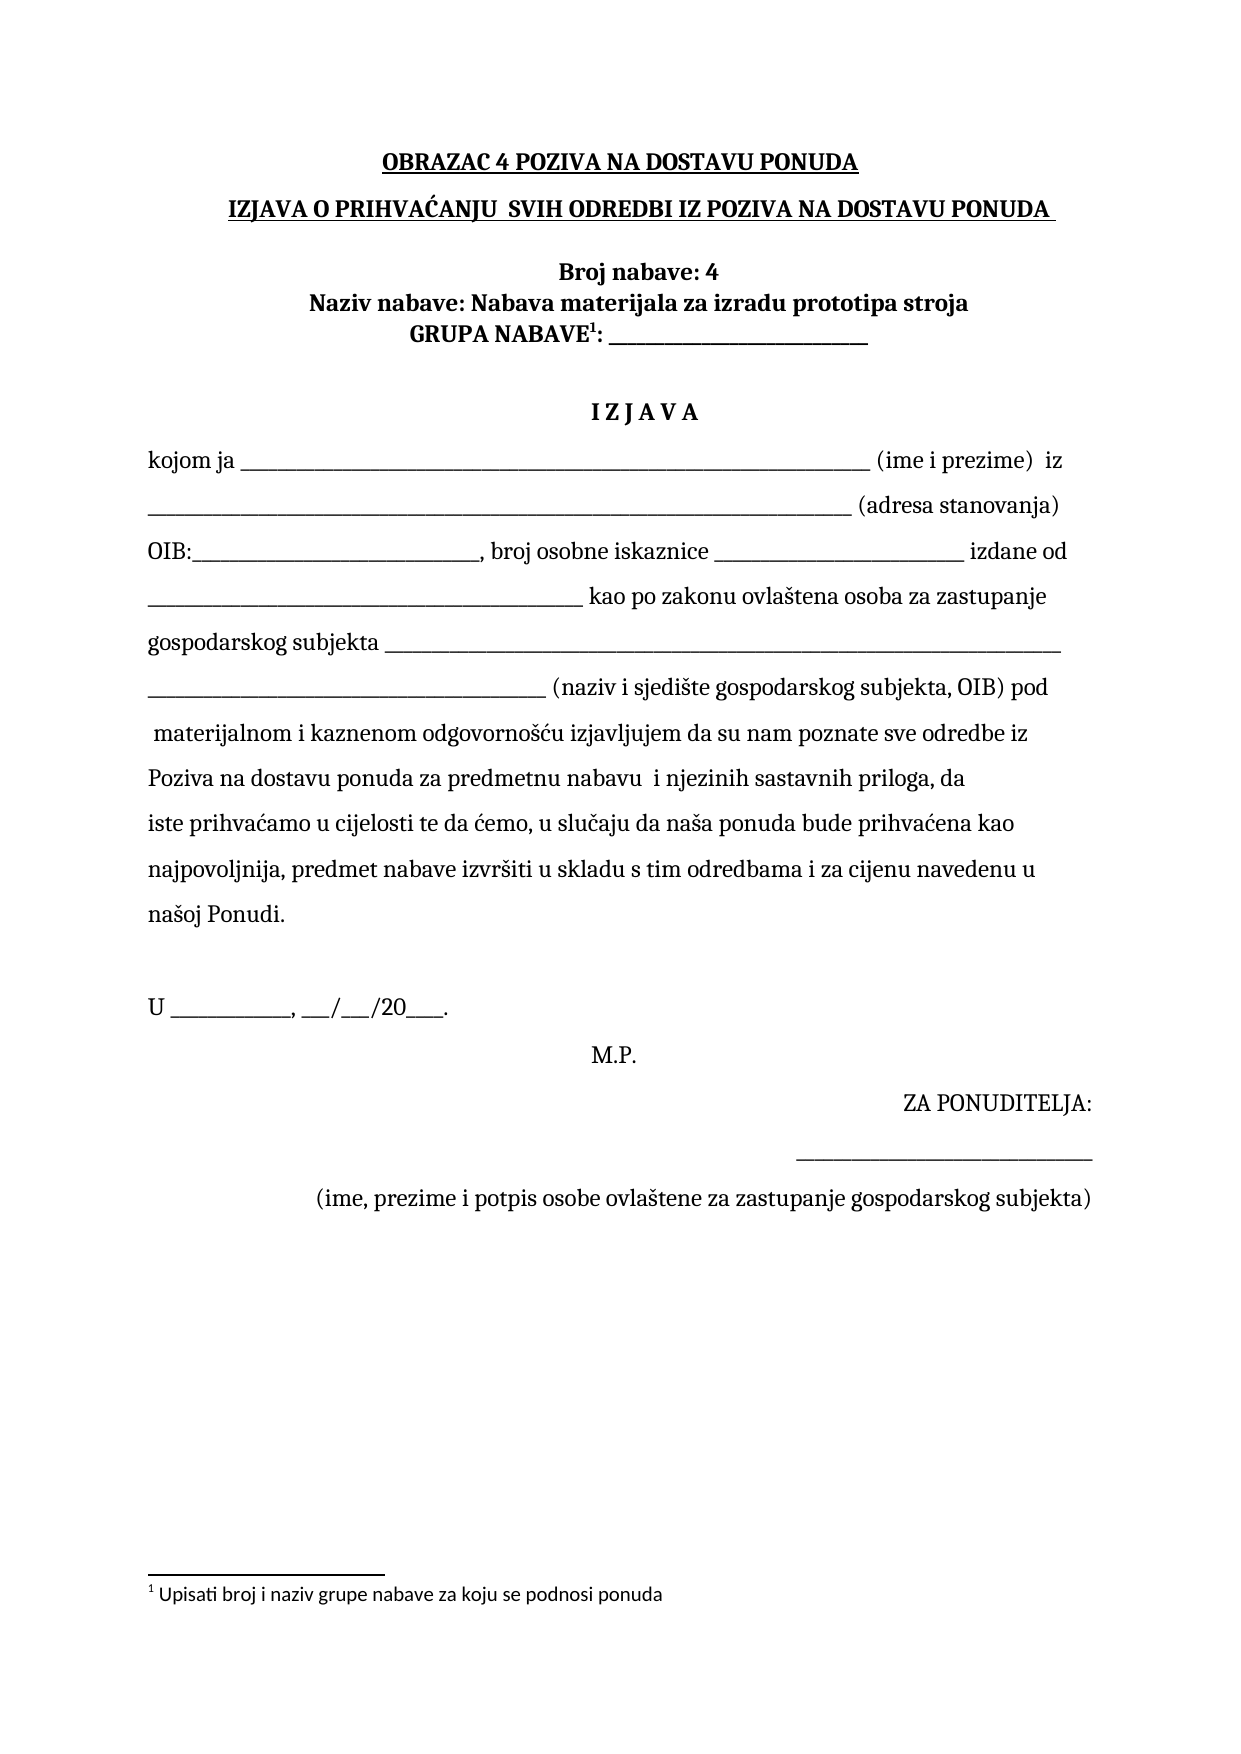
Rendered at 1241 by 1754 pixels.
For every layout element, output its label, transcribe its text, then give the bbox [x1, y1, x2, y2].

list Broj nabave: 4 [185, 257, 1092, 286]
list Naziv nabave: Nabava materijala za izradu prototipa stroja [185, 288, 1092, 317]
text OIB:_______________________________, broj osobne iskaznice ___________________________ izdane od [148, 537, 1092, 566]
text Poziva na dostavu ponuda za predmetnu nabavu i njezinih sastavnih priloga, da [148, 764, 1092, 793]
text I Z J A V A [148, 398, 1092, 427]
text ___________________________________________ (naziv i sjedište gospodarskog subjekta, OIB) pod [148, 673, 1092, 702]
text našoj Ponudi. [148, 900, 1092, 929]
list IZJAVA O PRIHVAĆANJU SVIH ODREDBI IZ POZIVA NA DOSTAVU PONUDA [185, 195, 1092, 224]
text iste prihvaćamo u cijelosti te da ćemo, u slučaju da naša ponuda bude prihvaćena kao [148, 809, 1092, 838]
text materijalnom i kaznenom odgovornošću izjavljujem da su nam poznate sve odredbe iz [148, 718, 1092, 747]
text _______________________________________________ kao po zakonu ovlaštena osoba za zastupanje [148, 582, 1092, 611]
text gospodarskog subjekta _________________________________________________________________________ [148, 628, 1092, 656]
text ZA PONUDITELJA: [148, 1089, 1092, 1117]
text kojom ja ____________________________________________________________________ (ime i prezime) iz [148, 446, 1092, 475]
text ____________________________________________________________________________ (adresa stanovanja) [148, 491, 1092, 520]
text U _____________, ___/___/20____. [148, 993, 1092, 1022]
text ________________________________ [148, 1136, 1092, 1165]
text (ime, prezime i potpis osobe ovlaštene za zastupanje gospodarskog subjekta) [148, 1184, 1092, 1213]
text najpovoljnija, predmet nabave izvršiti u skladu s tim odredbama i za cijenu navedenu u [148, 855, 1092, 883]
text M.P. [148, 1041, 1092, 1070]
text OBRAZAC 4 POZIVA NA DOSTAVU PONUDA [148, 148, 1092, 176]
list GRUPA NABAVE: ____________________________ [185, 319, 1092, 348]
